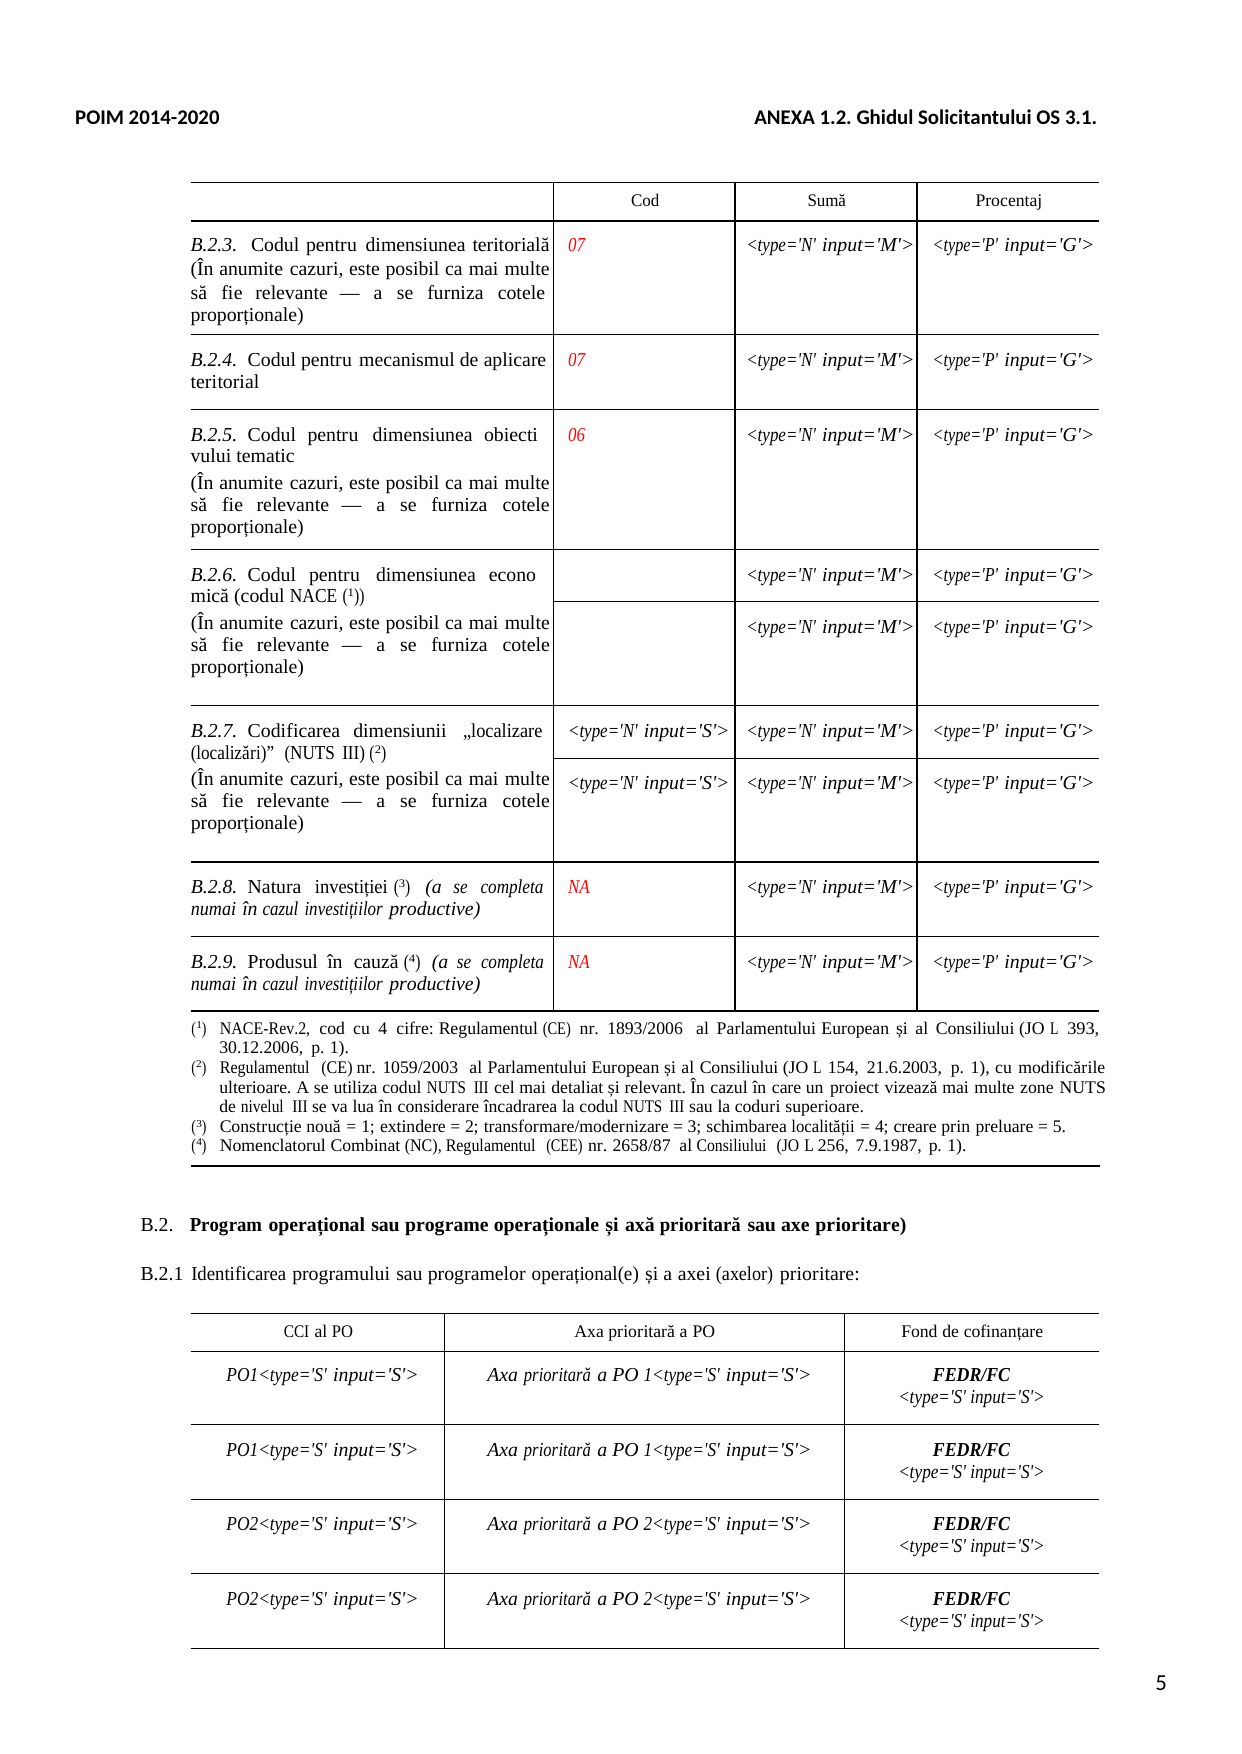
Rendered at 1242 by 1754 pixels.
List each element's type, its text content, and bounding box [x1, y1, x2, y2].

table_cell B.2.5. Codul pentru dimensiunea obiecti­ vului tematic (În anumite cazuri, este posibil ca mai multe să fie relevante — a se furniza cotele proporționale) [191, 410, 553, 549]
table_cell PO2<type='S' input='S'> [191, 1500, 444, 1573]
table_cell <type='N' input='M'> [736, 706, 916, 757]
table_header Axa prioritară a PO [445, 1314, 844, 1351]
table_cell <type='N' input='M'> [736, 863, 916, 936]
table_cell <type='N' input='M'> [736, 937, 916, 1010]
table_cell <type='N' input='M'> [736, 550, 916, 601]
table_cell Axa prioritară a PO 1<type='S' input='S'> [445, 1352, 844, 1424]
table_cell <type='N' input='M'> [736, 335, 916, 409]
table_header Procentaj [918, 183, 1099, 220]
table_cell <type='N' input='M'> [736, 222, 916, 334]
table_cell <type='P' input='G'> [918, 863, 1099, 936]
table_cell [554, 602, 734, 705]
table_cell FEDR/FC <type='S' input='S'> [845, 1574, 1099, 1647]
text de nivelul III se va lua în considerare încadrarea la codul NUTS III sau la coduri superioare. [219, 1097, 1169, 1116]
table_cell Axa prioritară a PO 2<type='S' input='S'> [445, 1500, 844, 1573]
table_cell 06 [554, 410, 734, 549]
table_header [191, 183, 553, 220]
table_cell <type='P' input='G'> [918, 550, 1099, 601]
table_cell B.2.9. Produsul în cauză (4) (a se completa numai în cazul investițiilor productive) [191, 937, 553, 1010]
table_cell 07 [554, 222, 734, 334]
table_cell B.2.7. Codificarea dimensiunii „localizare (localizări)” (NUTS III) (2) (În anumite cazuri, este posibil ca mai multe să fie relevante — a se furniza cotele proporționale) [191, 706, 553, 861]
table_cell NA [554, 863, 734, 936]
table_header CCI al PO [191, 1314, 444, 1351]
table_cell [554, 550, 734, 601]
table_cell <type='P' input='G'> [918, 410, 1099, 549]
table_cell PO2<type='S' input='S'> [191, 1574, 444, 1647]
table_cell B.2.8. Natura investiției (3) (a se completa numai în cazul investițiilor productive) [191, 863, 553, 936]
table_cell <type='P' input='G'> [918, 706, 1099, 757]
table_cell PO1<type='S' input='S'> [191, 1352, 444, 1424]
table_cell NA [554, 937, 734, 1010]
table_cell <type='N' input='M'> [736, 410, 916, 549]
table_cell <type='N' input='S'> [554, 759, 734, 861]
table_cell <type='P' input='G'> [918, 937, 1099, 1010]
table_cell <type='N' input='M'> [736, 602, 916, 705]
table_header Cod [554, 183, 734, 220]
table_cell <type='N' input='S'> [554, 706, 734, 757]
text B.2.1 Identificarea programului sau programelor operațional(e) și a axei (axelor) prioritare: [140, 1262, 1169, 1285]
text (2) Regulamentul (CE) nr. 1059/2003 al Parlamentului European și al Consiliului (JO L 154, 21.6.2003, p. 1), cu modificările ulterioare. A se utiliza codul NUTS III cel mai detaliat și relevant. În cazul în care un proiect vizează mai multe zone NUTS [191, 1058, 1106, 1097]
table_cell <type='P' input='G'> [918, 602, 1099, 705]
table_cell Axa prioritară a PO 1<type='S' input='S'> [445, 1425, 844, 1498]
table_header Sumă [736, 183, 916, 220]
table_cell FEDR/FC <type='S' input='S'> [845, 1352, 1099, 1424]
text B.2. Program operațional sau programe operaționale și axă prioritară sau axe prioritare) [140, 1213, 1169, 1236]
table_cell FEDR/FC <type='S' input='S'> [845, 1500, 1099, 1573]
table_cell B.2.3. Codul pentru dimensiunea teritorială (În anumite cazuri, este posibil ca mai multe să fie relevante — a se furniza cotele proporționale) [191, 222, 553, 334]
table_cell <type='P' input='G'> [918, 759, 1099, 861]
table_cell 07 [554, 335, 734, 409]
table_cell Axa prioritară a PO 2<type='S' input='S'> [445, 1574, 844, 1647]
table_cell <type='P' input='G'> [918, 335, 1099, 409]
text (3) Construcție nouă = 1; extindere = 2; transformare/modernizare = 3; schimbarea localității = 4; creare prin preluare = 5. [191, 1116, 1169, 1136]
table_cell FEDR/FC <type='S' input='S'> [845, 1425, 1099, 1498]
text (1) NACE-Rev.2, cod cu 4 cifre: Regulamentul (CE) nr. 1893/2006 al Parlamentului European și al Consiliului (JO L 393, [191, 1018, 1169, 1038]
table_cell PO1<type='S' input='S'> [191, 1425, 444, 1498]
text 30.12.2006, p. 1). [219, 1038, 1169, 1058]
table_cell B.2.6. Codul pentru dimensiunea econo­ mică (codul NACE (1)) (În anumite cazuri, este posibil ca mai multe să fie relevante — a se furniza cotele proporționale) [191, 550, 553, 705]
table_cell <type='P' input='G'> [918, 222, 1099, 334]
text (4) Nomenclatorul Combinat (NC), Regulamentul (CEE) nr. 2658/87 al Consiliului (JO L 256, 7.9.1987, p. 1). [191, 1136, 1169, 1156]
table_header Fond de cofinanțare [845, 1314, 1099, 1351]
table_cell B.2.4. Codul pentru mecanismul de aplicare teritorial [191, 335, 553, 409]
table_cell <type='N' input='M'> [736, 759, 916, 861]
